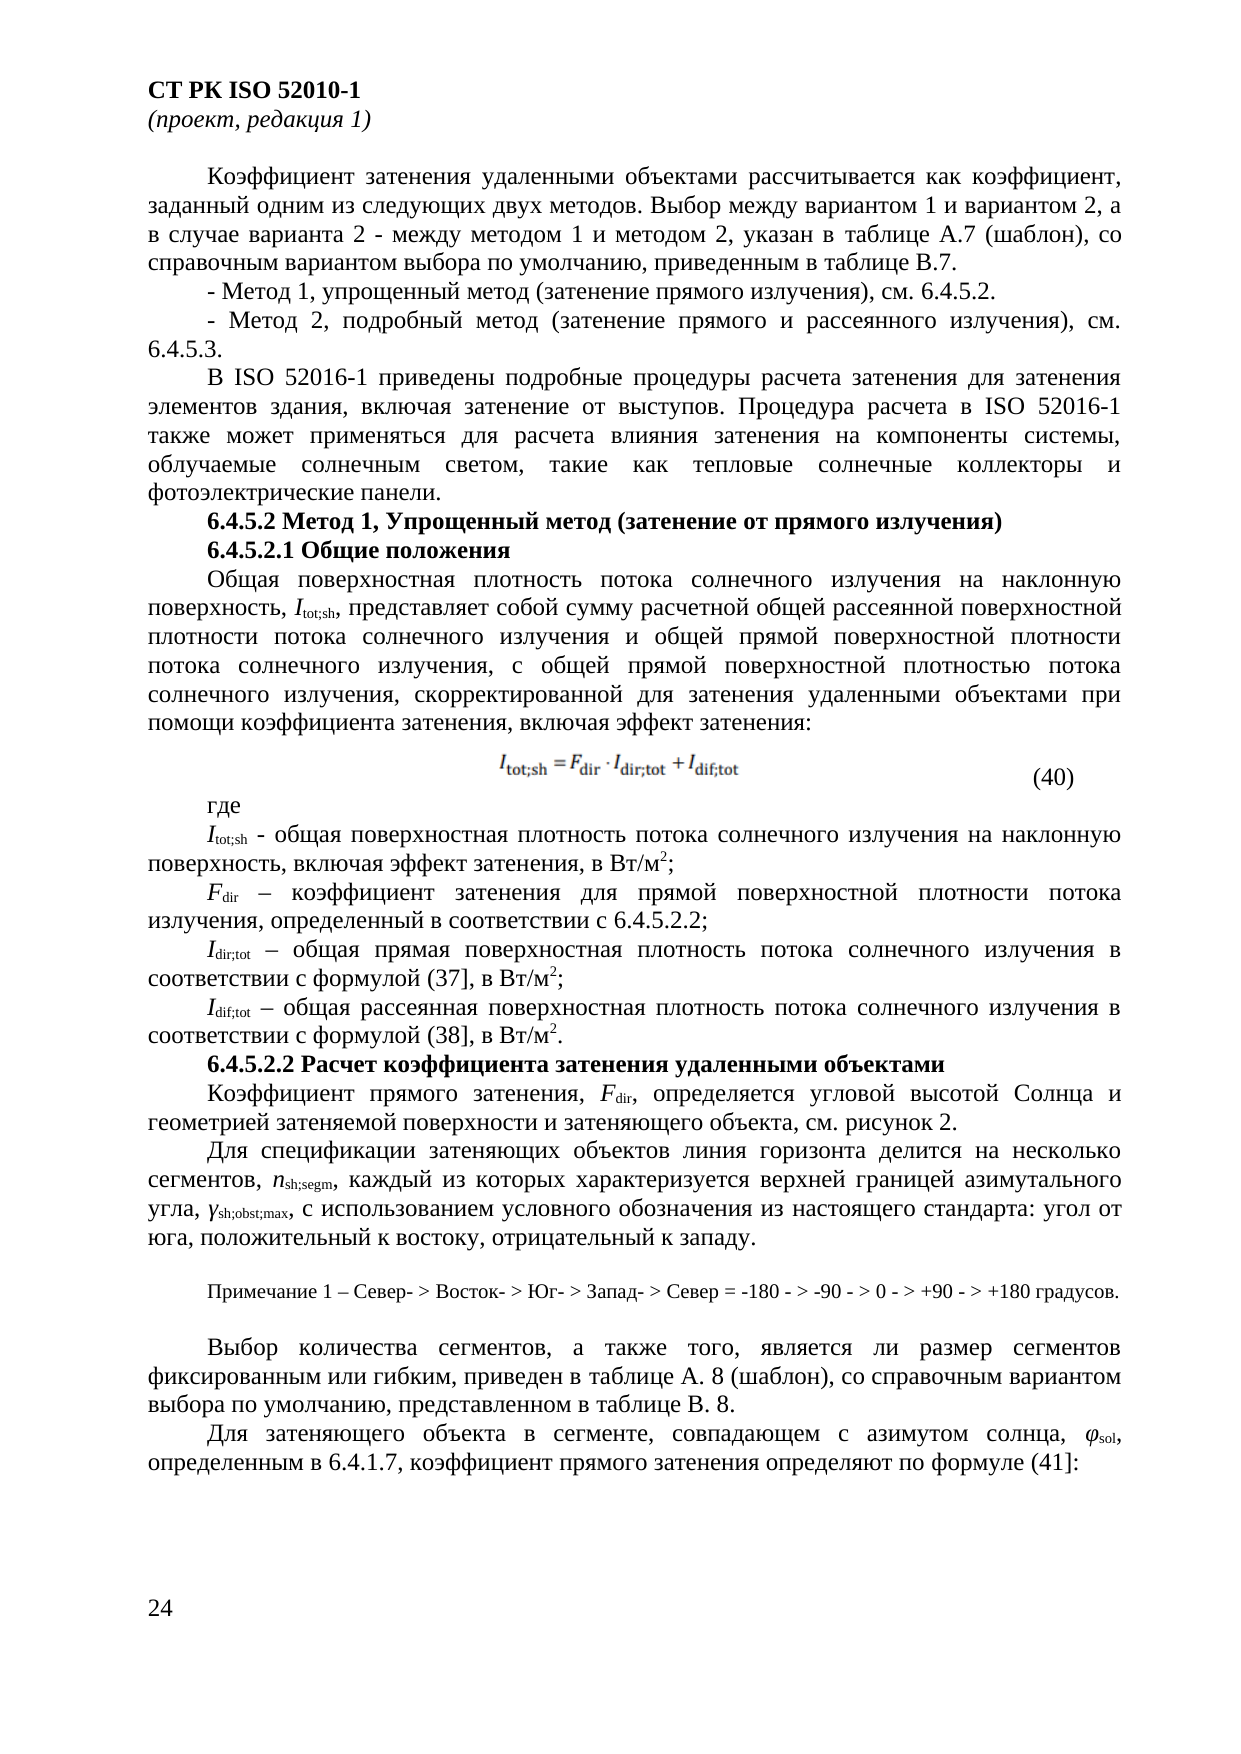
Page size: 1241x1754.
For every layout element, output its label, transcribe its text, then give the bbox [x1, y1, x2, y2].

text - Метод 2, подробный метод (затенение прямого и рассеянного излучения), см. 6.4.5.3. [148, 305, 1122, 362]
text Выбор количества сегментов, а также того, является ли размер сегментов фиксированным или гибким, приведен в таблице A. 8 (шаблон), со справочным вариантом выбора по умолчанию, представленном в таблице В. 8. [148, 1332, 1122, 1418]
text Fdir – коэффициент затенения для прямой поверхностной плотности потока излучения, определенный в соответствии с 6.4.5.2.2; [148, 877, 1122, 934]
text Для спецификации затеняющих объектов линия горизонта делится на несколько сегментов, nsh;segm, каждый из которых характеризуется верхней границей азимутального угла, γsh;obst;max, с использованием условного обозначения из настоящего стандарта: угол от юга, положительный к востоку, отрицательный к западу. [148, 1135, 1122, 1250]
text Itot;sh - общая поверхностная плотность потока солнечного излучения на наклонную поверхность, включая эффект затенения, в Вт/м2; [148, 819, 1122, 877]
text В ISO 52016-1 приведены подробные процедуры расчета затенения для затенения элементов здания, включая затенение от выступов. Процедура расчета в ISO 52016-1 также может применяться для расчета влияния затенения на компоненты системы, облучаемые солнечным светом, такие как тепловые солнечные коллекторы и фотоэлектрические панели. [148, 362, 1122, 506]
text Общая поверхностная плотность потока солнечного излучения на наклонную поверхность, Itot;sh, представляет собой сумму расчетной общей рассеянной поверхностной плотности потока солнечного излучения и общей прямой поверхностной плотности потока солнечного излучения, с общей прямой поверхностной плотностью потока солнечного излучения, скорректированной для затенения удаленными объектами при помощи коэффициента затенения, включая эффект затенения: [148, 564, 1122, 736]
text 6.4.5.2.1 Общие положения [148, 535, 1122, 564]
text Коэффициент прямого затенения, Fdir, определяется угловой высотой Солнца и геометрией затеняемой поверхности и затеняющего объекта, см. рисунок 2. [148, 1078, 1122, 1135]
text 6.4.5.2.2 Расчет коэффициента затенения удаленными объектами [148, 1049, 1122, 1078]
text где [148, 790, 1122, 819]
text - Метод 1, упрощенный метод (затенение прямого излучения), см. 6.4.5.2. [148, 276, 1122, 305]
text Примечание 1 – Север- > Восток- > Юг- > Запад- > Север = -180 - > -90 - > 0 - > +90 - > +180 градусов. [148, 1279, 1122, 1303]
text Коэффициент затенения удаленными объектами рассчитывается как коэффициент, заданный одним из следующих двух методов. Выбор между вариантом 1 и вариантом 2, а в случае варианта 2 - между методом 1 и методом 2, указан в таблице A.7 (шаблон), со справочным вариантом выбора по умолчанию, приведенным в таблице В.7. [148, 161, 1122, 276]
picture [488, 736, 757, 785]
text 6.4.5.2 Метод 1, Упрощенный метод (затенение от прямого излучения) [148, 506, 1122, 535]
text Idir;tot – общая прямая поверхностная плотность потока солнечного излучения в соответствии с формулой (37], в Вт/м2; [148, 934, 1122, 992]
text Для затеняющего объекта в сегменте, совпадающем с азимутом солнца, φsol, определенным в 6.4.1.7, коэффициент прямого затенения определяют по формуле (41]: [148, 1418, 1122, 1476]
text Idif;tot – общая рассеянная поверхностная плотность потока солнечного излучения в соответствии с формулой (38], в Вт/м2. [148, 992, 1122, 1049]
